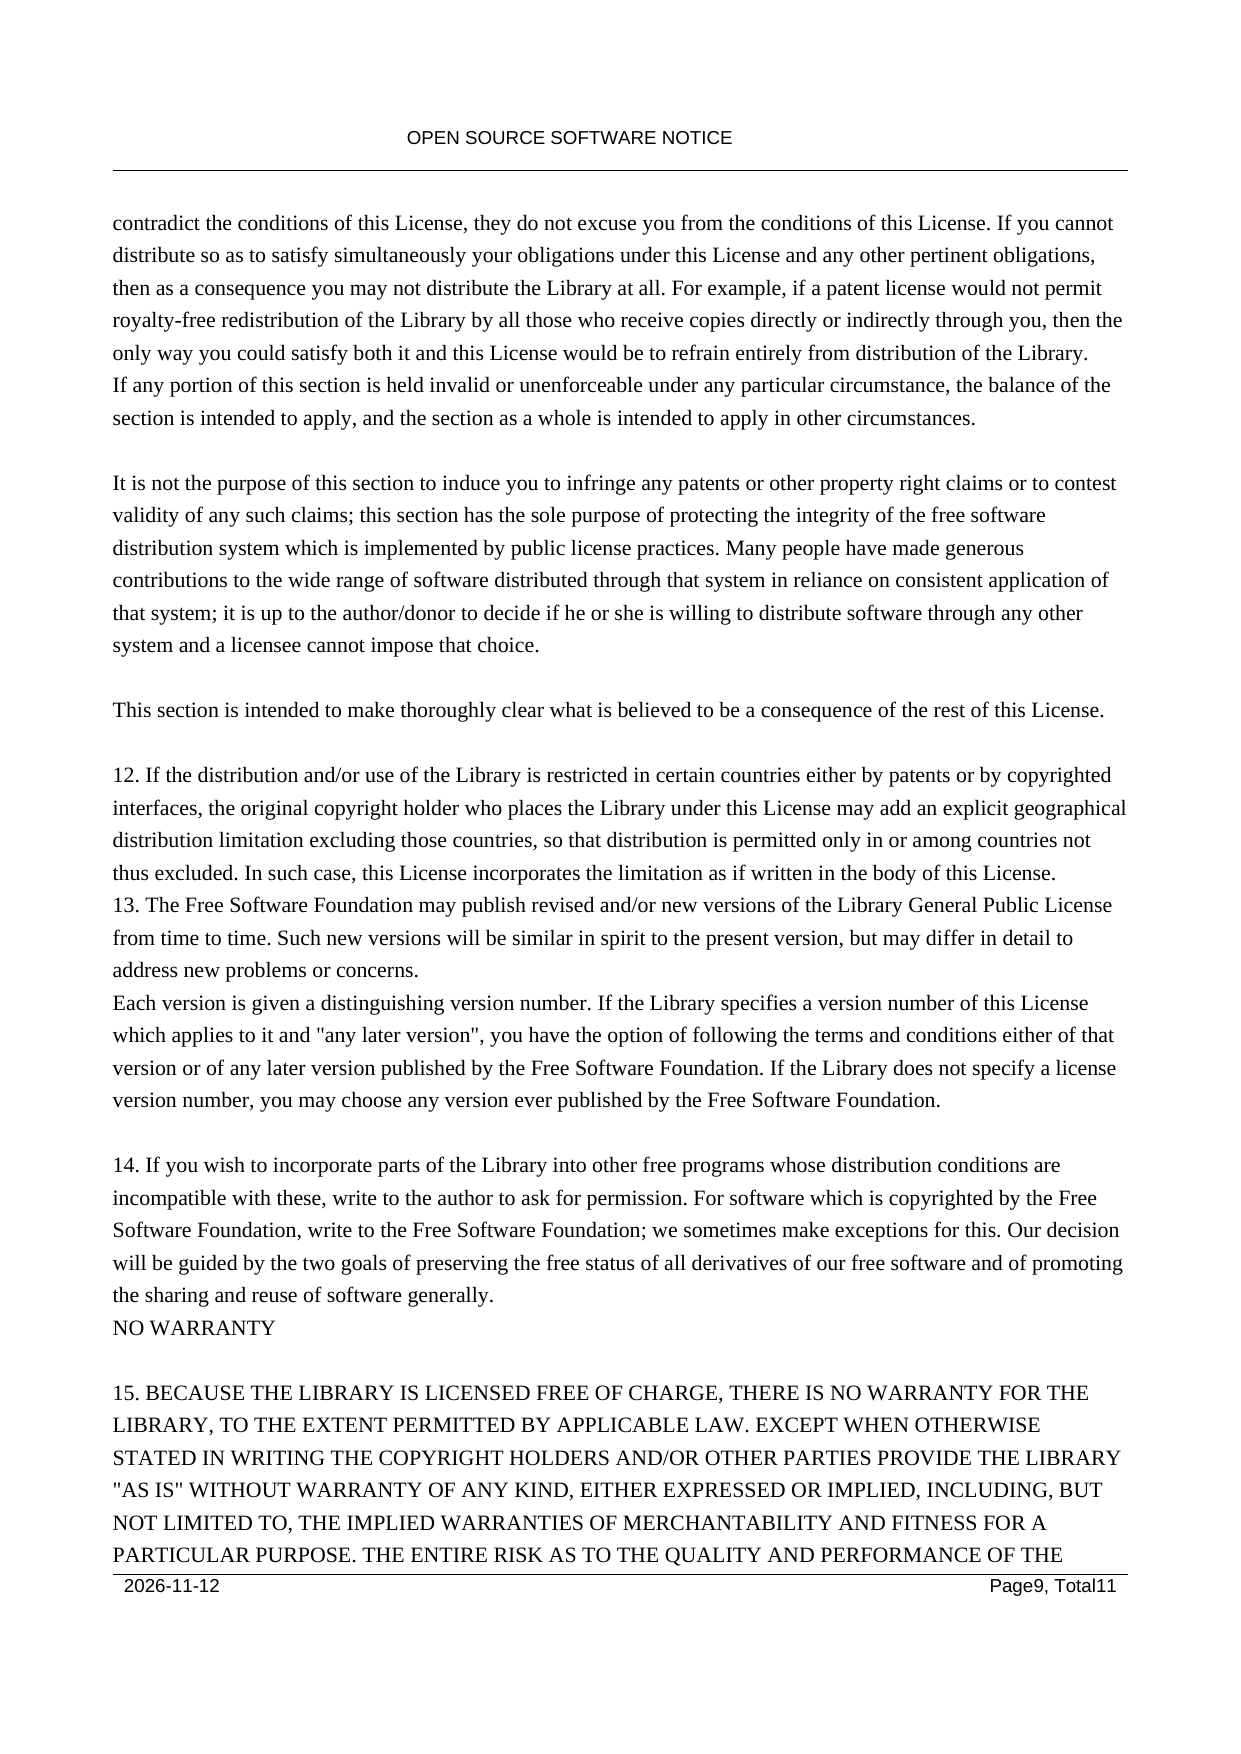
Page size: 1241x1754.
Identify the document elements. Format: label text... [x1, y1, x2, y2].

text Each version is given a distinguishing version number. If the Library specifies a version number of this License which applies to it and "any later version", you have the option of following the terms and conditions either of that version or of any later version published by the Free Software Foundation. If the Library does not specify a license version number, you may choose any version ever published by the Free Software Foundation. [112, 986, 1128, 1116]
text It is not the purpose of this section to induce you to infringe any patents or other property right claims or to contest validity of any such claims; this section has the sole purpose of protecting the integrity of the free software distribution system which is implemented by public license practices. Many people have made generous contributions to the wide range of software distributed through that system in reliance on consistent application of that system; it is up to the author/donor to decide if he or she is willing to distribute software through any other system and a licensee cannot impose that choice. [112, 466, 1128, 661]
text This section is intended to make thoroughly clear what is believed to be a consequence of the rest of this License. [112, 694, 1128, 726]
text 14. If you wish to incorporate parts of the Library into other free programs whose distribution conditions are incompatible with these, write to the author to ask for permission. For software which is copyrighted by the Free Software Foundation, write to the Free Software Foundation; we sometimes make exceptions for this. Our decision will be guided by the two goals of preserving the free status of all derivatives of our free software and of promoting the sharing and reuse of software generally. [112, 1149, 1128, 1311]
text 13. The Free Software Foundation may publish revised and/or new versions of the Library General Public License from time to time. Such new versions will be similar in spirit to the present version, but may differ in detail to address new problems or concerns. [112, 889, 1128, 986]
text 12. If the distribution and/or use of the Library is restricted in certain countries either by patents or by copyrighted interfaces, the original copyright holder who places the Library under this License may add an explicit geographical distribution limitation excluding those countries, so that distribution is permitted only in or among countries not thus excluded. In such case, this License incorporates the limitation as if written in the body of this License. [112, 759, 1128, 889]
text NO WARRANTY [112, 1311, 1128, 1344]
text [112, 206, 1128, 369]
text If any portion of this section is held invalid or unenforceable under any particular circumstance, the balance of the section is intended to apply, and the section as a whole is intended to apply in other circumstances. [112, 369, 1128, 434]
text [112, 1376, 1128, 1571]
